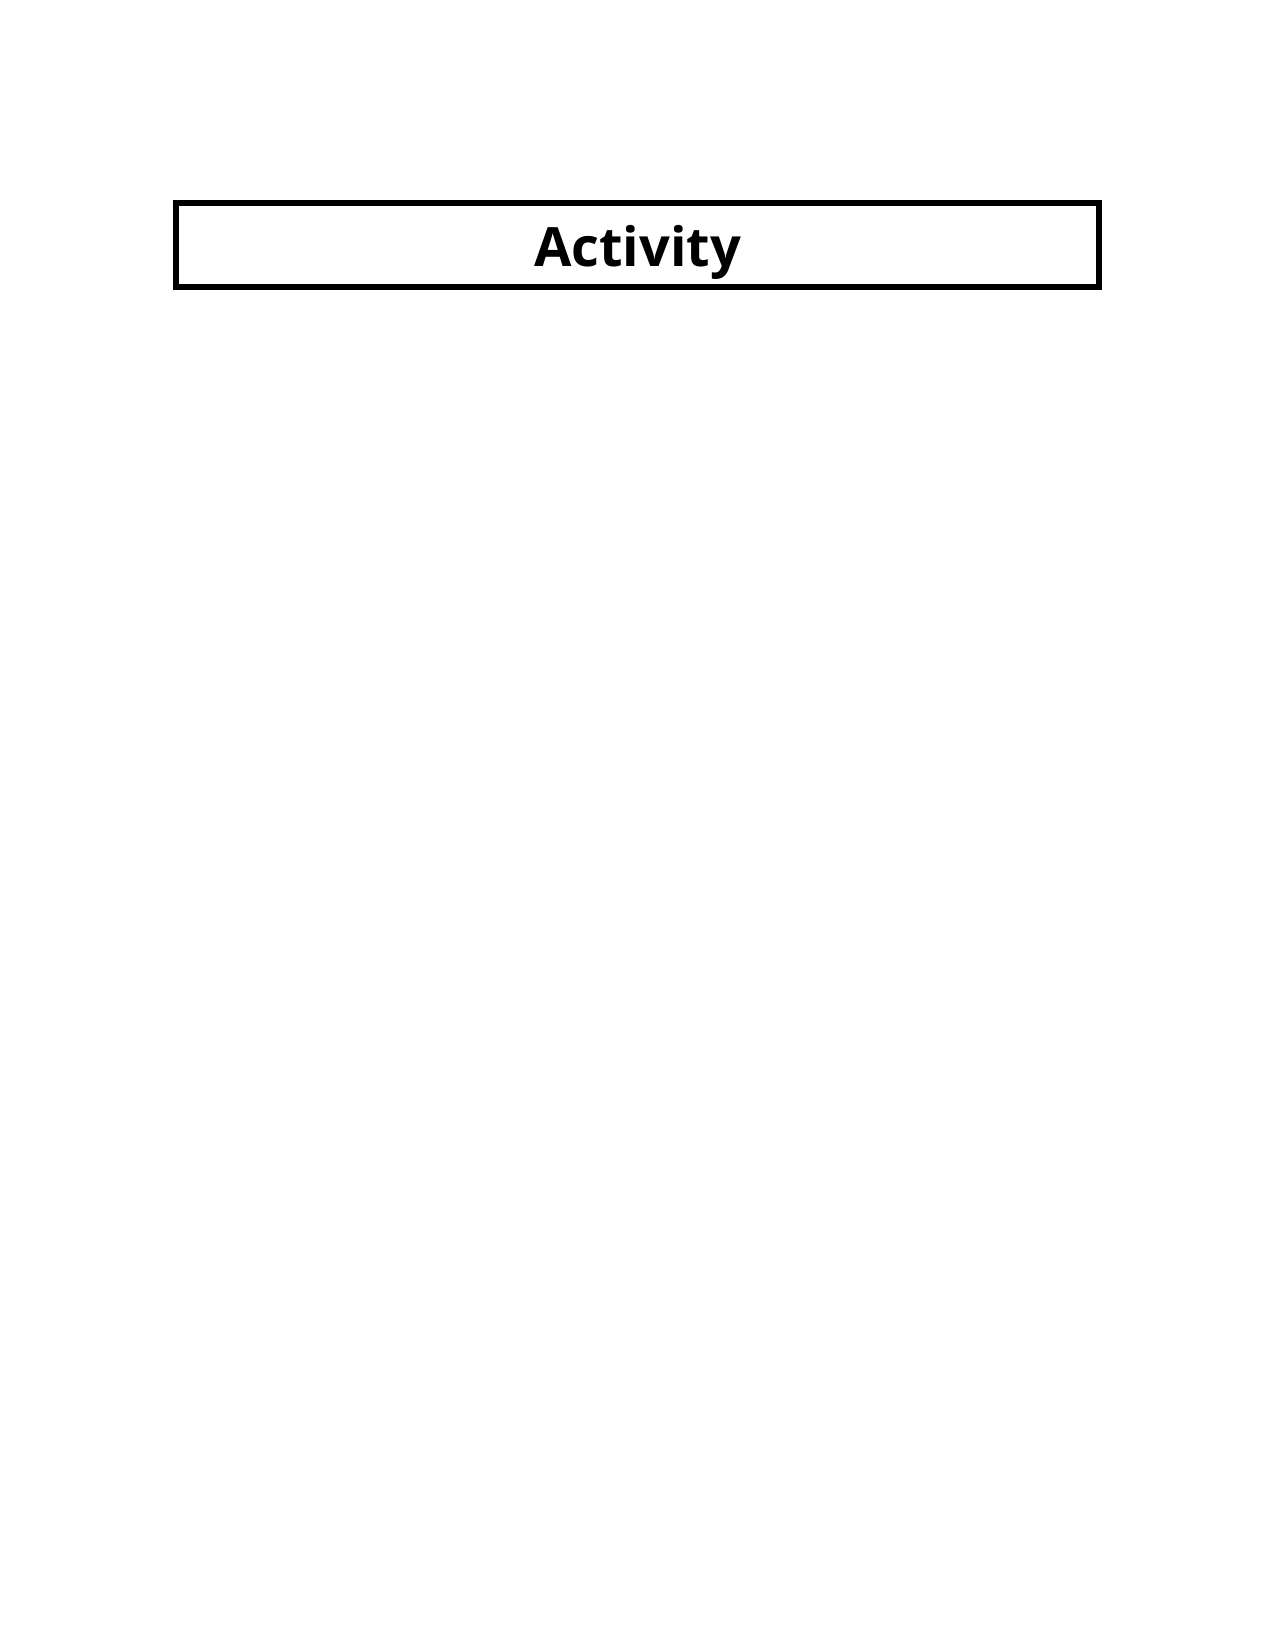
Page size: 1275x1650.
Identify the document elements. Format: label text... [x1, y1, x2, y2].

subtitle Activity [179, 206, 1096, 284]
